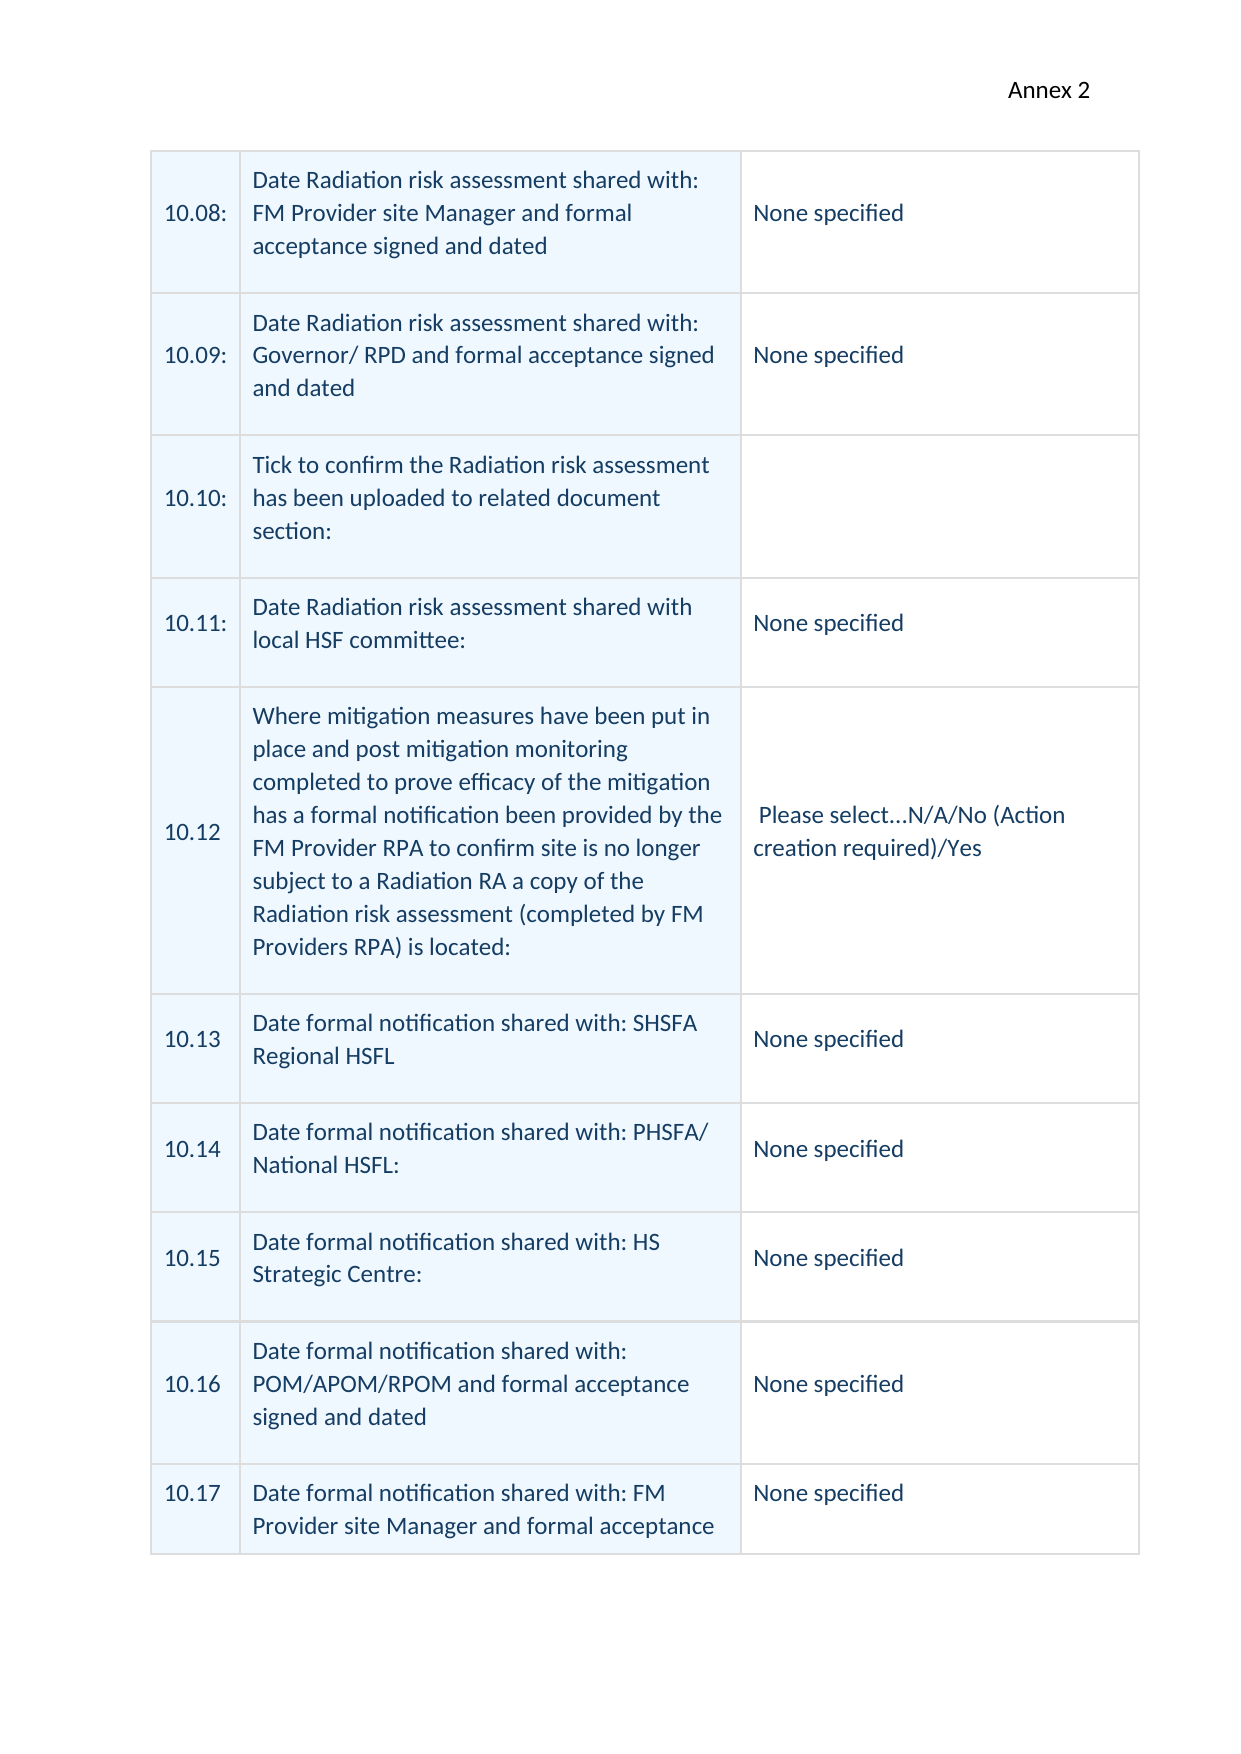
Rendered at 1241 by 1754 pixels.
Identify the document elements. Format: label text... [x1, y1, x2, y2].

table_cell Date Radiation risk assessment shared with: FM Provider site Manager and formal acceptance signed and dated [241, 152, 740, 292]
table_cell Date formal notification shared with: SHSFA Regional HSFL [241, 995, 740, 1102]
table_cell [742, 436, 1138, 577]
table_cell 10.11: [152, 579, 239, 686]
table_cell Date formal notification shared with: HS Strategic Centre: [241, 1213, 740, 1320]
table_cell Please select...N/A/No (Action creation required)/Yes [742, 688, 1138, 993]
table_cell Where mitigation measures have been put in place and post mitigation monitoring completed to prove efficacy of the mitigation has a formal notification been provided by the FM Provider RPA to confirm site is no longer subject to a Radiation RA a copy of the Radiation risk assessment (completed by FM Providers RPA) is located: [241, 688, 740, 993]
table_cell 10.16 [152, 1323, 239, 1463]
table_cell [742, 995, 1138, 1102]
table_cell [742, 1323, 1138, 1463]
table_cell 10.13 [152, 995, 239, 1102]
table_cell 10.08: [152, 152, 239, 292]
table_cell [742, 1104, 1138, 1211]
table_cell Date Radiation risk assessment shared with: Governor/ RPD and formal acceptance signed and dated [241, 294, 740, 434]
table_cell 10.10: [152, 436, 239, 577]
table_cell [742, 579, 1138, 686]
table_cell Date formal notification shared with: PHSFA/ National HSFL: [241, 1104, 740, 1211]
table_cell [742, 1465, 1138, 1553]
table_cell Date formal notification shared with: POM/APOM/RPOM and formal acceptance signed and dated [241, 1323, 740, 1463]
table_cell 10.15 [152, 1213, 239, 1320]
table_cell Date Radiation risk assessment shared with local HSF committee: [241, 579, 740, 686]
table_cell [241, 1465, 740, 1553]
table_cell [742, 1213, 1138, 1320]
table_cell 10.12 [152, 688, 239, 993]
table_cell [742, 294, 1138, 434]
table_cell [742, 152, 1138, 292]
table_cell 10.14 [152, 1104, 239, 1211]
table_cell Tick to confirm the Radiation risk assessment has been uploaded to related document section: [241, 436, 740, 577]
table_cell 10.09: [152, 294, 239, 434]
table_cell 10.17 [152, 1465, 239, 1553]
